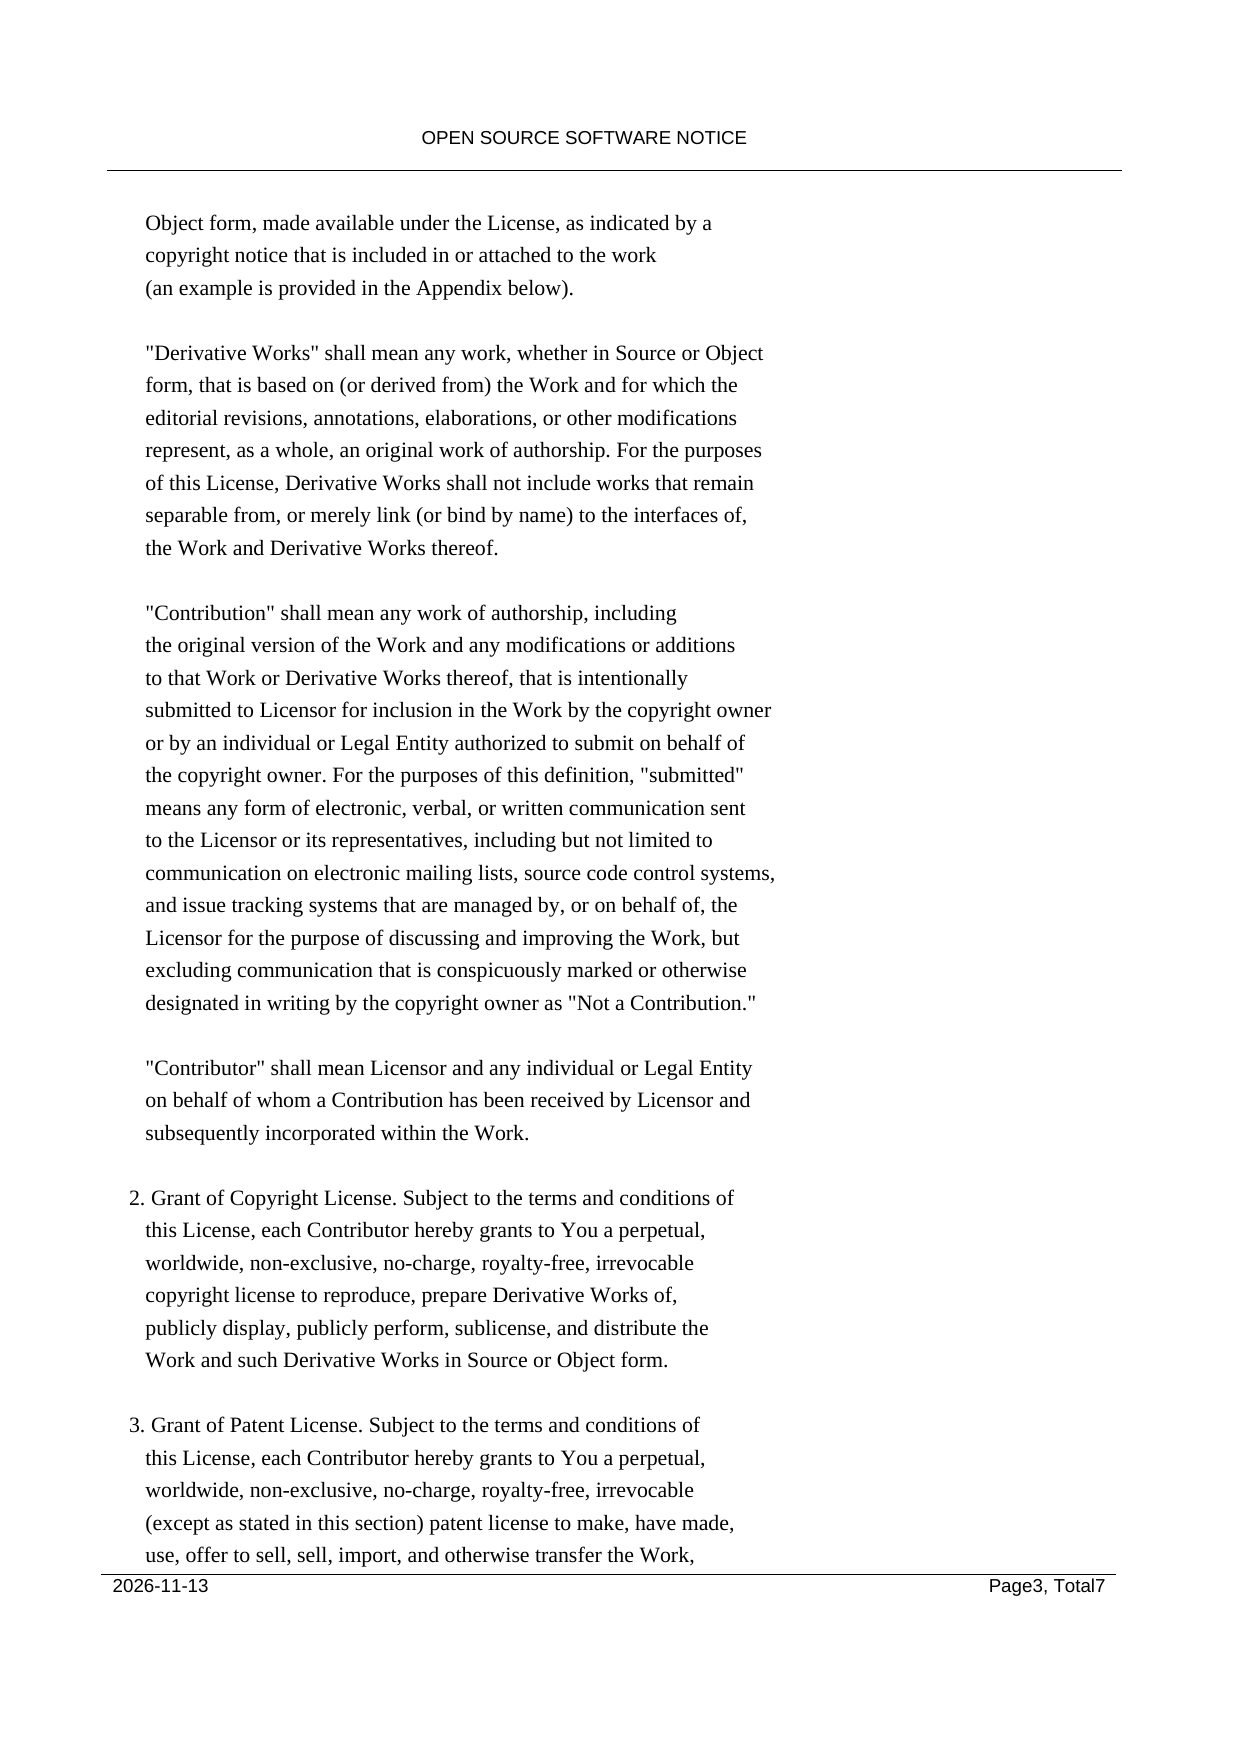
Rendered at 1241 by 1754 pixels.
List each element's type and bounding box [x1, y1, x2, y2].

text [112, 206, 1128, 1571]
